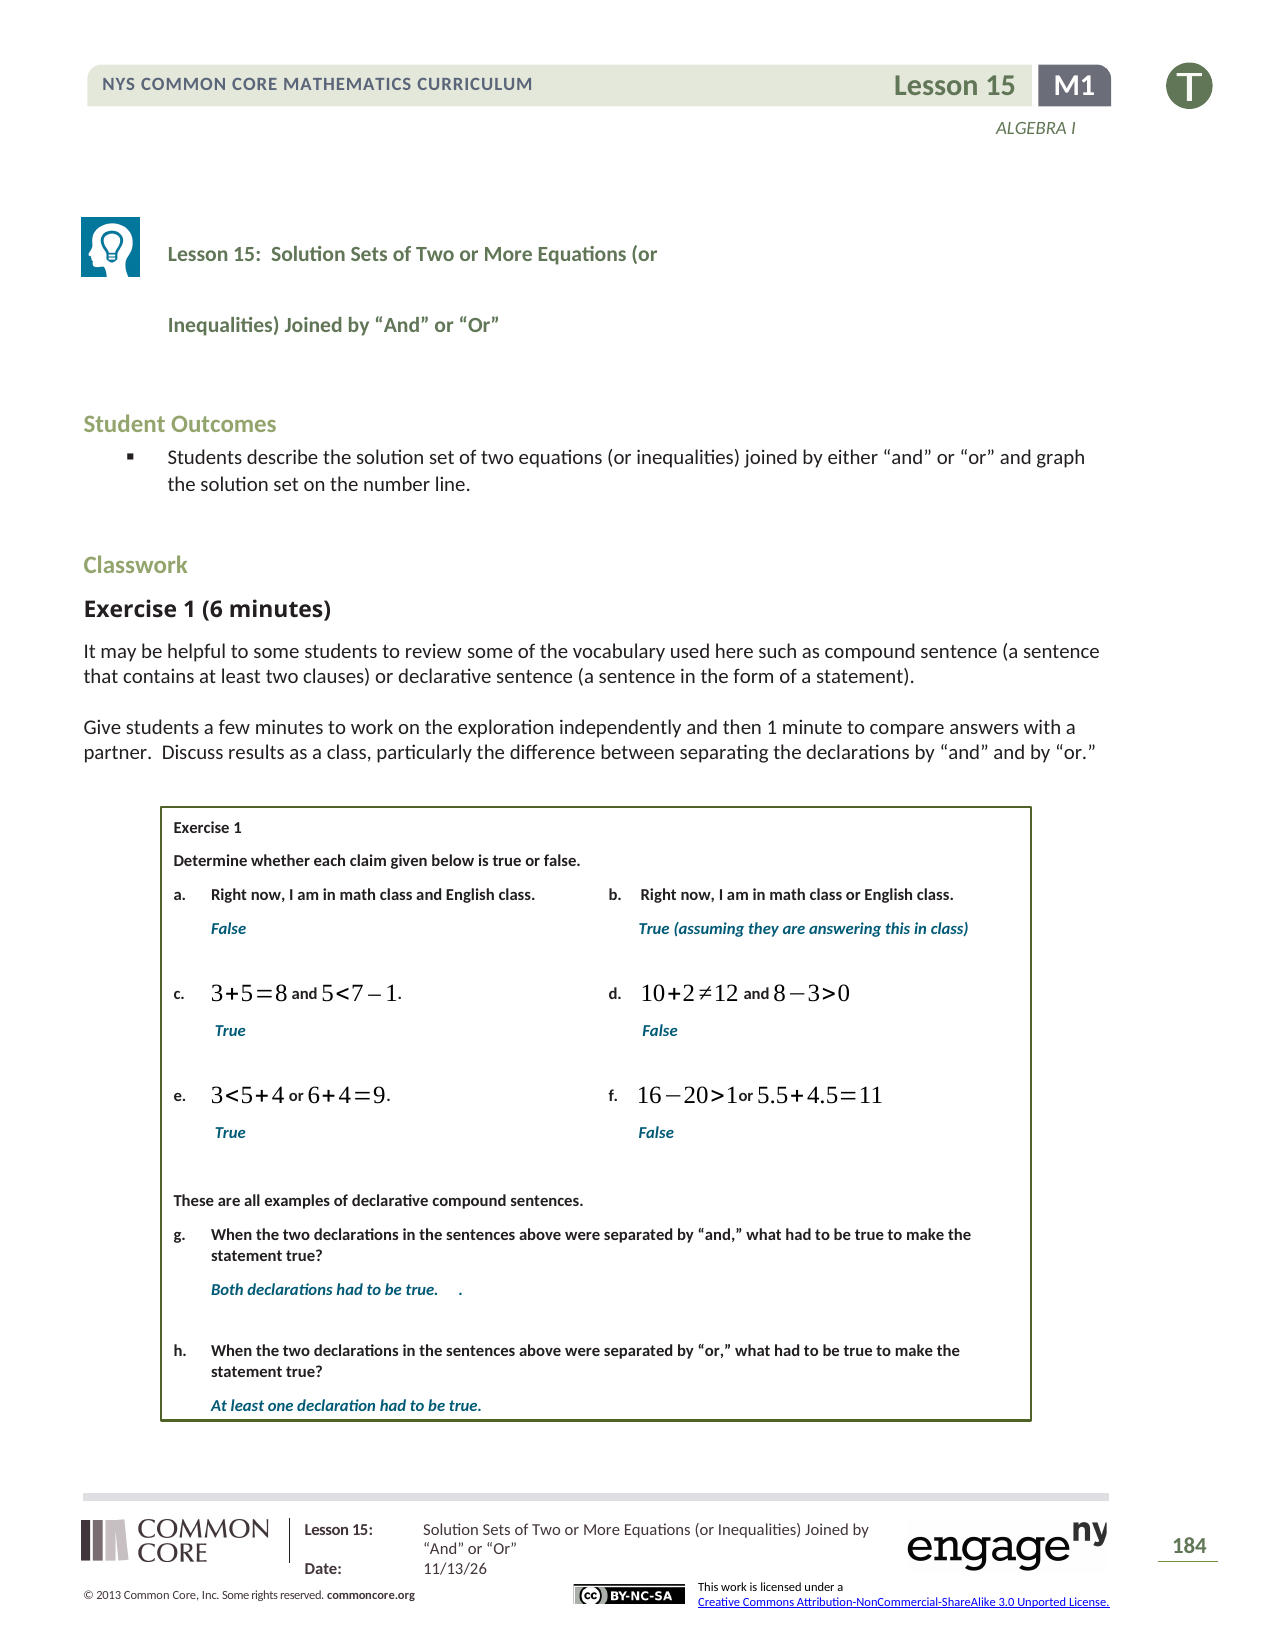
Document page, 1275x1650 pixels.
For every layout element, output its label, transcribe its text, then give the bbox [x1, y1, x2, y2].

list and . d. and [173, 979, 1018, 1007]
text Student Outcomes [83, 409, 1108, 438]
picture [81, 1517, 269, 1562]
text Determine whether each claim given below is true or false. [173, 851, 1018, 871]
list or . f. or [173, 1082, 1018, 1109]
text Students describe the solution set of two equations (or inequalities) joined by either “and” or “or” and graph the solution set on the number line. [125, 444, 1108, 497]
list When the two declarations in the sentences above were separated by “and,” what had to be true to make the statement true? [173, 1224, 1018, 1266]
text At least one declaration had to be true. [211, 1395, 1018, 1416]
text Give students a few minutes to work on the exploration independently and then 1 minute to compare answers with a partner. Discuss results as a class, particularly the difference between separating the declarations by “and” and by “or.” [83, 714, 1108, 765]
picture [89, 224, 132, 277]
picture [906, 1518, 1107, 1573]
list Right now, I am in math class and English class. b. Right now, I am in math class or English class. [173, 884, 1018, 905]
list When the two declarations in the sentences above were separated by “or,” what had to be true to make the statement true? [173, 1340, 1018, 1382]
text Exercise 1 [173, 817, 1018, 837]
text Both declarations had to be true. . [211, 1279, 1018, 1299]
text These are all examples of declarative compound sentences. [173, 1190, 1018, 1211]
picture [572, 1584, 685, 1604]
text Lesson 15: Solution Sets of Two or More Equations (or Inequalities) Joined by “And” or “Or” [83, 201, 1108, 342]
text False True (assuming they are answering this in class) [211, 918, 1018, 938]
table_header [72, 210, 149, 284]
text True False [211, 1123, 1018, 1143]
text Classwork [83, 549, 1108, 580]
text True False [211, 1021, 1018, 1041]
text It may be helpful to some students to review some of the vocabulary used here such as compound sentence (a sentence that contains at least two clauses) or declarative sentence (a sentence in the form of a statement). [83, 638, 1108, 689]
text Exercise 1 (6 minutes) [83, 592, 1108, 624]
